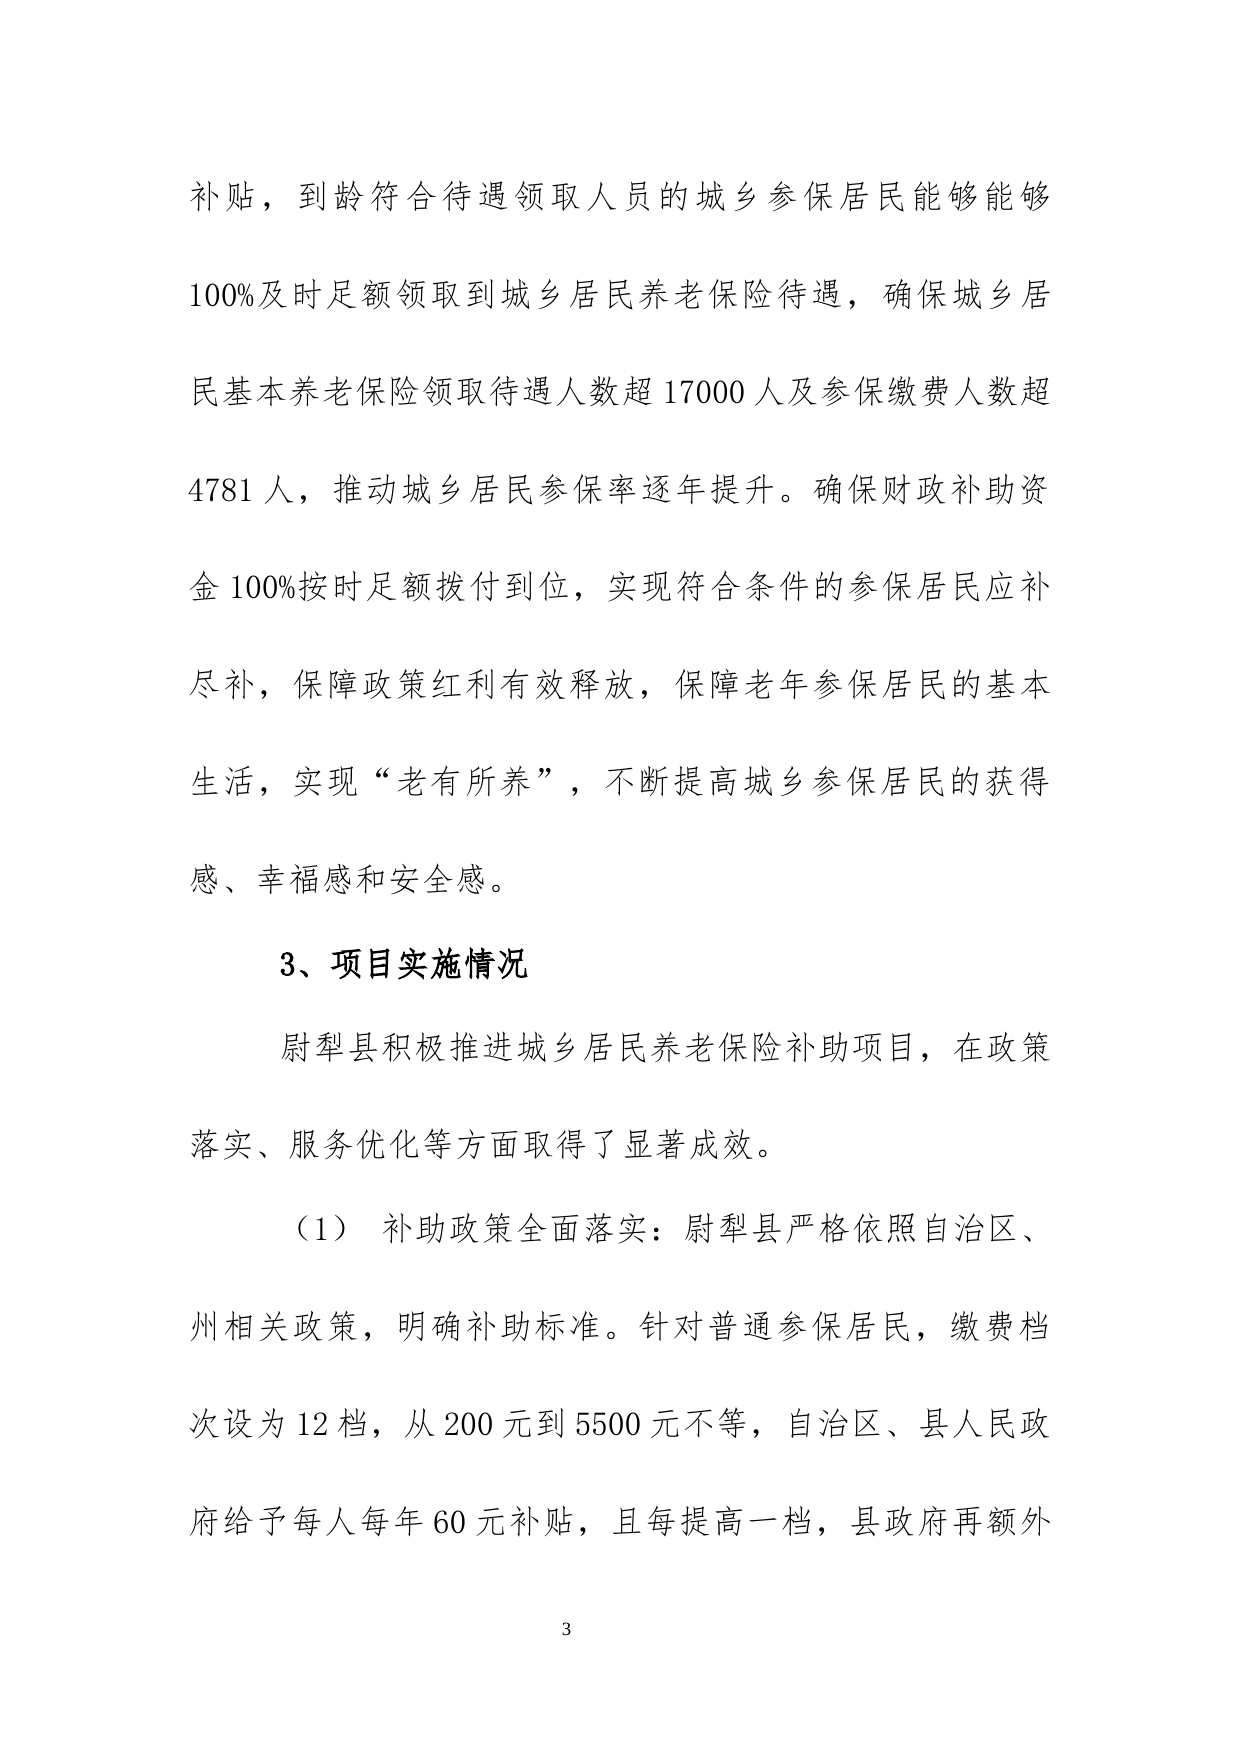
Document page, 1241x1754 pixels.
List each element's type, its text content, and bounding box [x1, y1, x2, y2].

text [187, 1194, 1053, 1551]
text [187, 162, 1053, 909]
text 尉犁县积极推进城乡居民养老保险补助项目，在政策落实、服务优化等方面取得了显著成效。 [187, 1012, 1053, 1175]
text 3、项目实施情况 [187, 928, 1053, 993]
